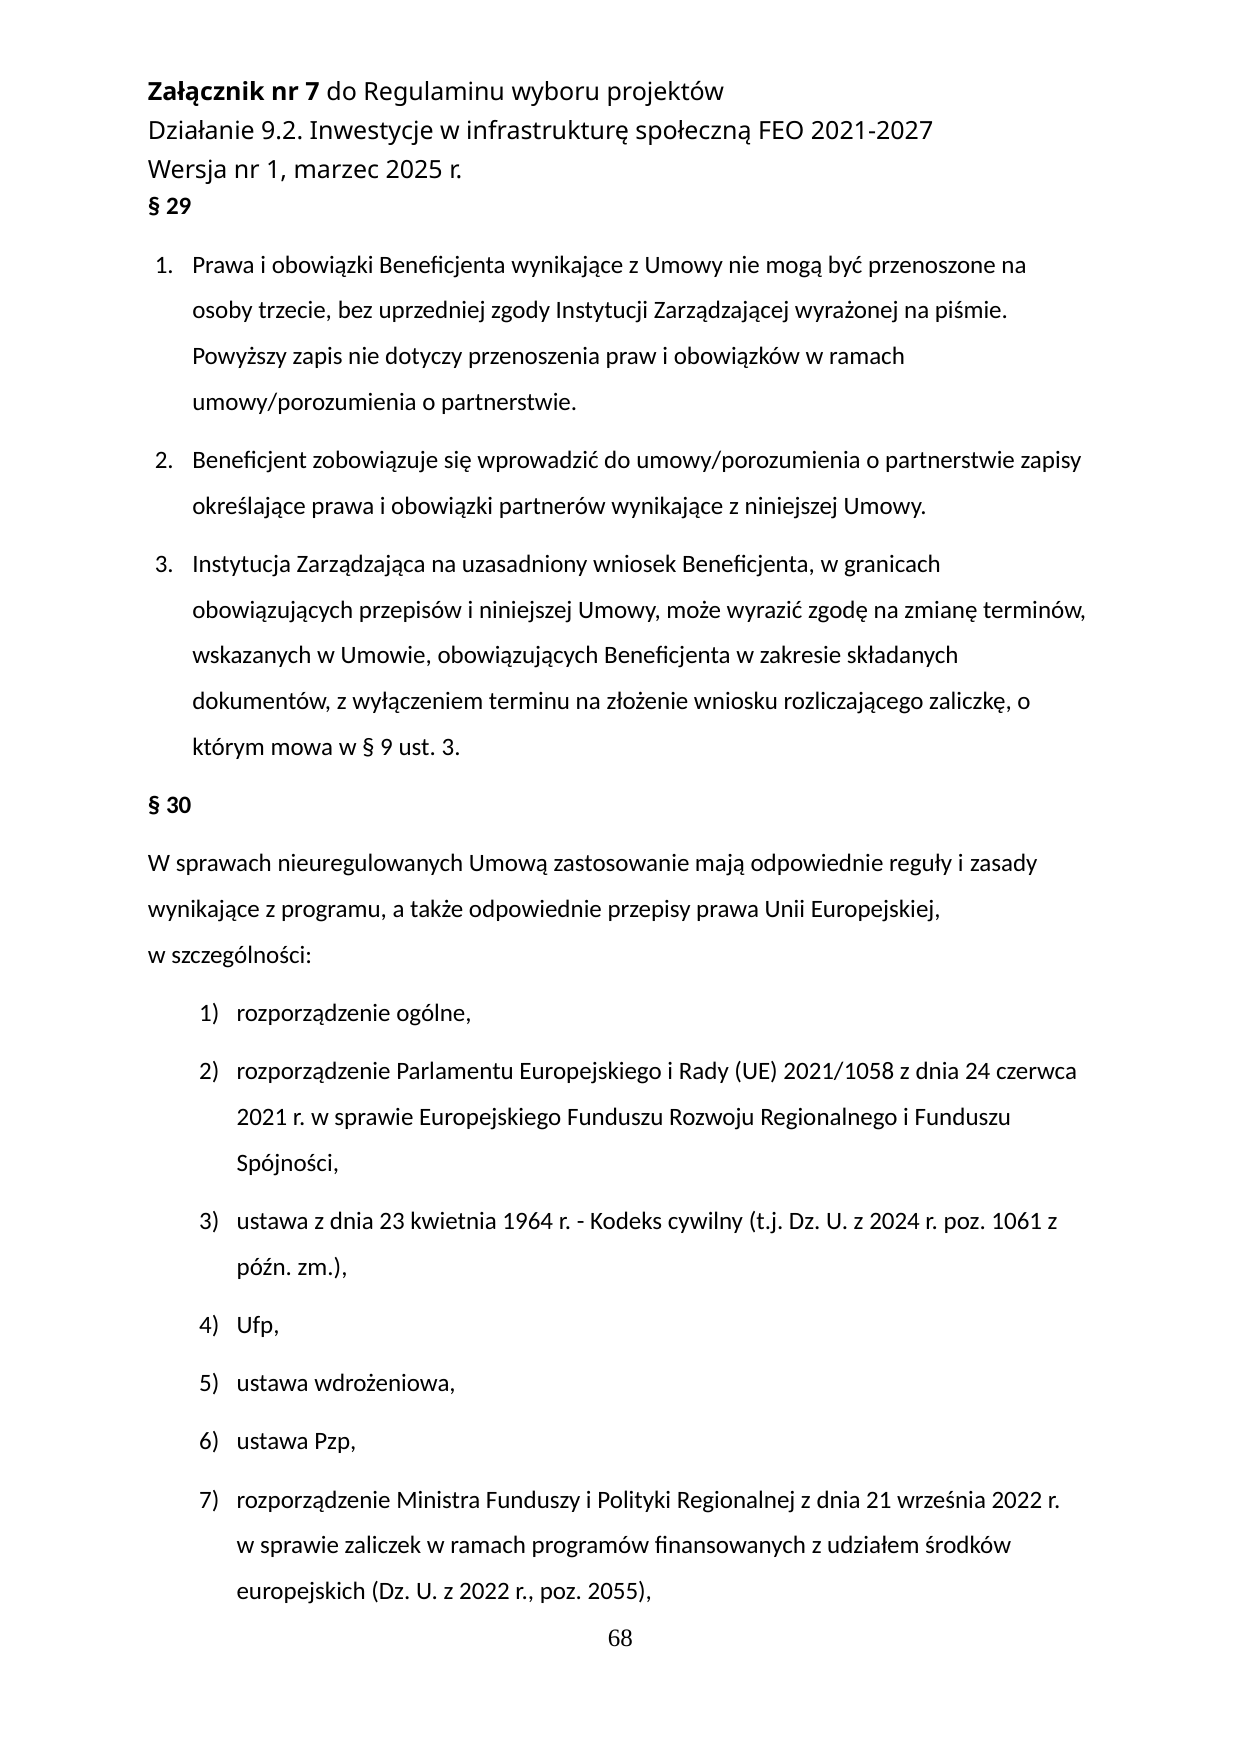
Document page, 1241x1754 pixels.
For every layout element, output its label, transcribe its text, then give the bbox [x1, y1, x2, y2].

list rozporządzenie Parlamentu Europejskiego i Rady (UE) 2021/1058 z dnia 24 czerwca 2021 r. w sprawie Europejskiego Funduszu Rozwoju Regionalnego i Funduszu Spójności, [199, 1055, 1092, 1177]
text W sprawach nieuregulowanych Umową zastosowanie mają odpowiednie reguły i zasady wynikające z programu, a także odpowiednie przepisy prawa Unii Europejskiej, w szczególności: [148, 847, 1092, 969]
list ustawa wdrożeniowa, [199, 1367, 1092, 1398]
list rozporządzenie Ministra Funduszy i Polityki Regionalnej z dnia 21 września 2022 r. w sprawie zaliczek w ramach programów finansowanych z udziałem środków europejskich (Dz. U. z 2022 r., poz. 2055), [199, 1484, 1092, 1606]
list rozporządzenie ogólne, [199, 997, 1092, 1028]
list ustawa z dnia 23 kwietnia 1964 r. - Kodeks cywilny (t.j. Dz. U. z 2024 r. poz. 1061 z późn. zm.), [199, 1205, 1092, 1281]
list Instytucja Zarządzająca na uzasadniony wniosek Beneficjenta, w granicach obowiązujących przepisów i niniejszej Umowy, może wyrazić zgodę na zmianę terminów, wskazanych w Umowie, obowiązujących Beneficjenta w zakresie składanych dokumentów, z wyłączeniem terminu na złożenie wniosku rozliczającego zaliczkę, o którym mowa w § 9 ust. 3. [154, 548, 1092, 762]
text § 30 [148, 789, 1092, 820]
list Beneficjent zobowiązuje się wprowadzić do umowy/porozumienia o partnerstwie zapisy określające prawa i obowiązki partnerów wynikające z niniejszej Umowy. [154, 444, 1092, 520]
list Ufp, [199, 1309, 1092, 1339]
text § 29 [148, 191, 1092, 221]
list ustawa Pzp, [199, 1426, 1092, 1456]
list Prawa i obowiązki Beneficjenta wynikające z Umowy nie mogą być przenoszone na osoby trzecie, bez uprzedniej zgody Instytucji Zarządzającej wyrażonej na piśmie. Powyższy zapis nie dotyczy przenoszenia praw i obowiązków w ramach umowy/porozumienia o partnerstwie. [154, 249, 1092, 416]
